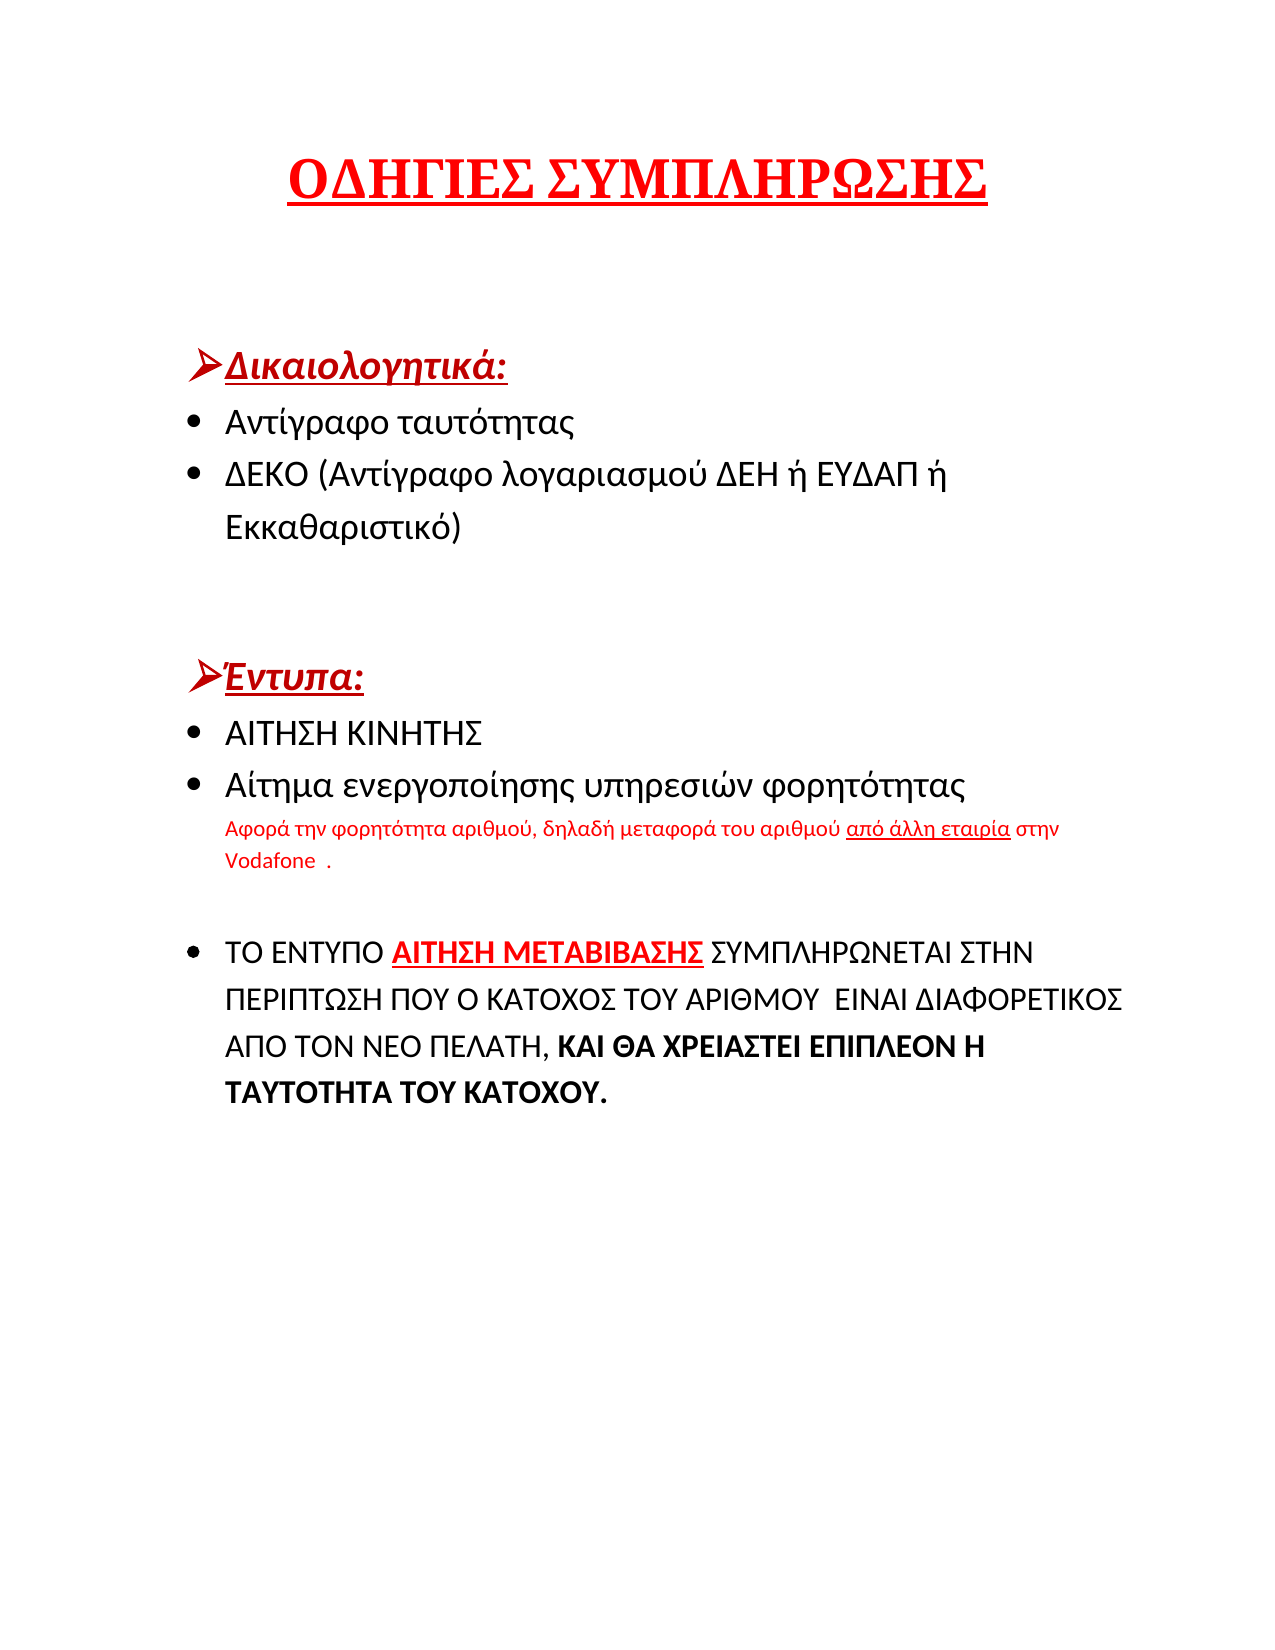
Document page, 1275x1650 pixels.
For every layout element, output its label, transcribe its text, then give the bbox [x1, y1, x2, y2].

list Αφορά την φορητότητα αριθμού, δηλαδή μεταφορά του αριθμού από άλλη εταιρία στην Vodafone . [225, 814, 1125, 874]
list Αντίγραφο ταυτότητας [187, 398, 1125, 443]
list ΑΙΤΗΣΗ ΚΙΝΗΤΗΣ [187, 709, 1125, 754]
list Έντυπα: [187, 650, 1125, 701]
list ΔΕΚΟ (Αντίγραφο λογαριασμού ΔΕΗ ή ΕΥΔΑΠ ή Εκκαθαριστικό) [187, 450, 1125, 549]
list Αίτημα ενεργοποίησης υπηρεσιών φορητότητας [187, 761, 1125, 807]
list Δικαιολογητικά: [187, 339, 1125, 390]
list ΤΟ ΕΝΤΥΠΟ ΑΙΤΗΣΗ ΜΕΤΑΒΙΒΑΣΗΣ ΣΥΜΠΛΗΡΩΝΕΤΑΙ ΣΤΗΝ ΠΕΡΙΠΤΩΣΗ ΠΟΥ Ο ΚΑΤΟΧΟΣ ΤΟΥ ΑΡΙΘΜΟΥ ΕΙΝΑΙ ΔΙΑΦΟΡΕΤΙΚΟΣ ΑΠΟ ΤΟΝ ΝΕΟ ΠΕΛΑΤΗ, ΚΑΙ ΘΑ ΧΡΕΙΑΣΤΕΙ ΕΠΙΠΛΕΟΝ Η ΤΑΥΤΟΤΗΤΑ ΤΟΥ ΚΑΤΟΧΟΥ. [187, 931, 1125, 1112]
text ΟΔΗΓΙΕΣ ΣΥΜΠΛΗΡΩΣΗΣ [150, 150, 1125, 212]
